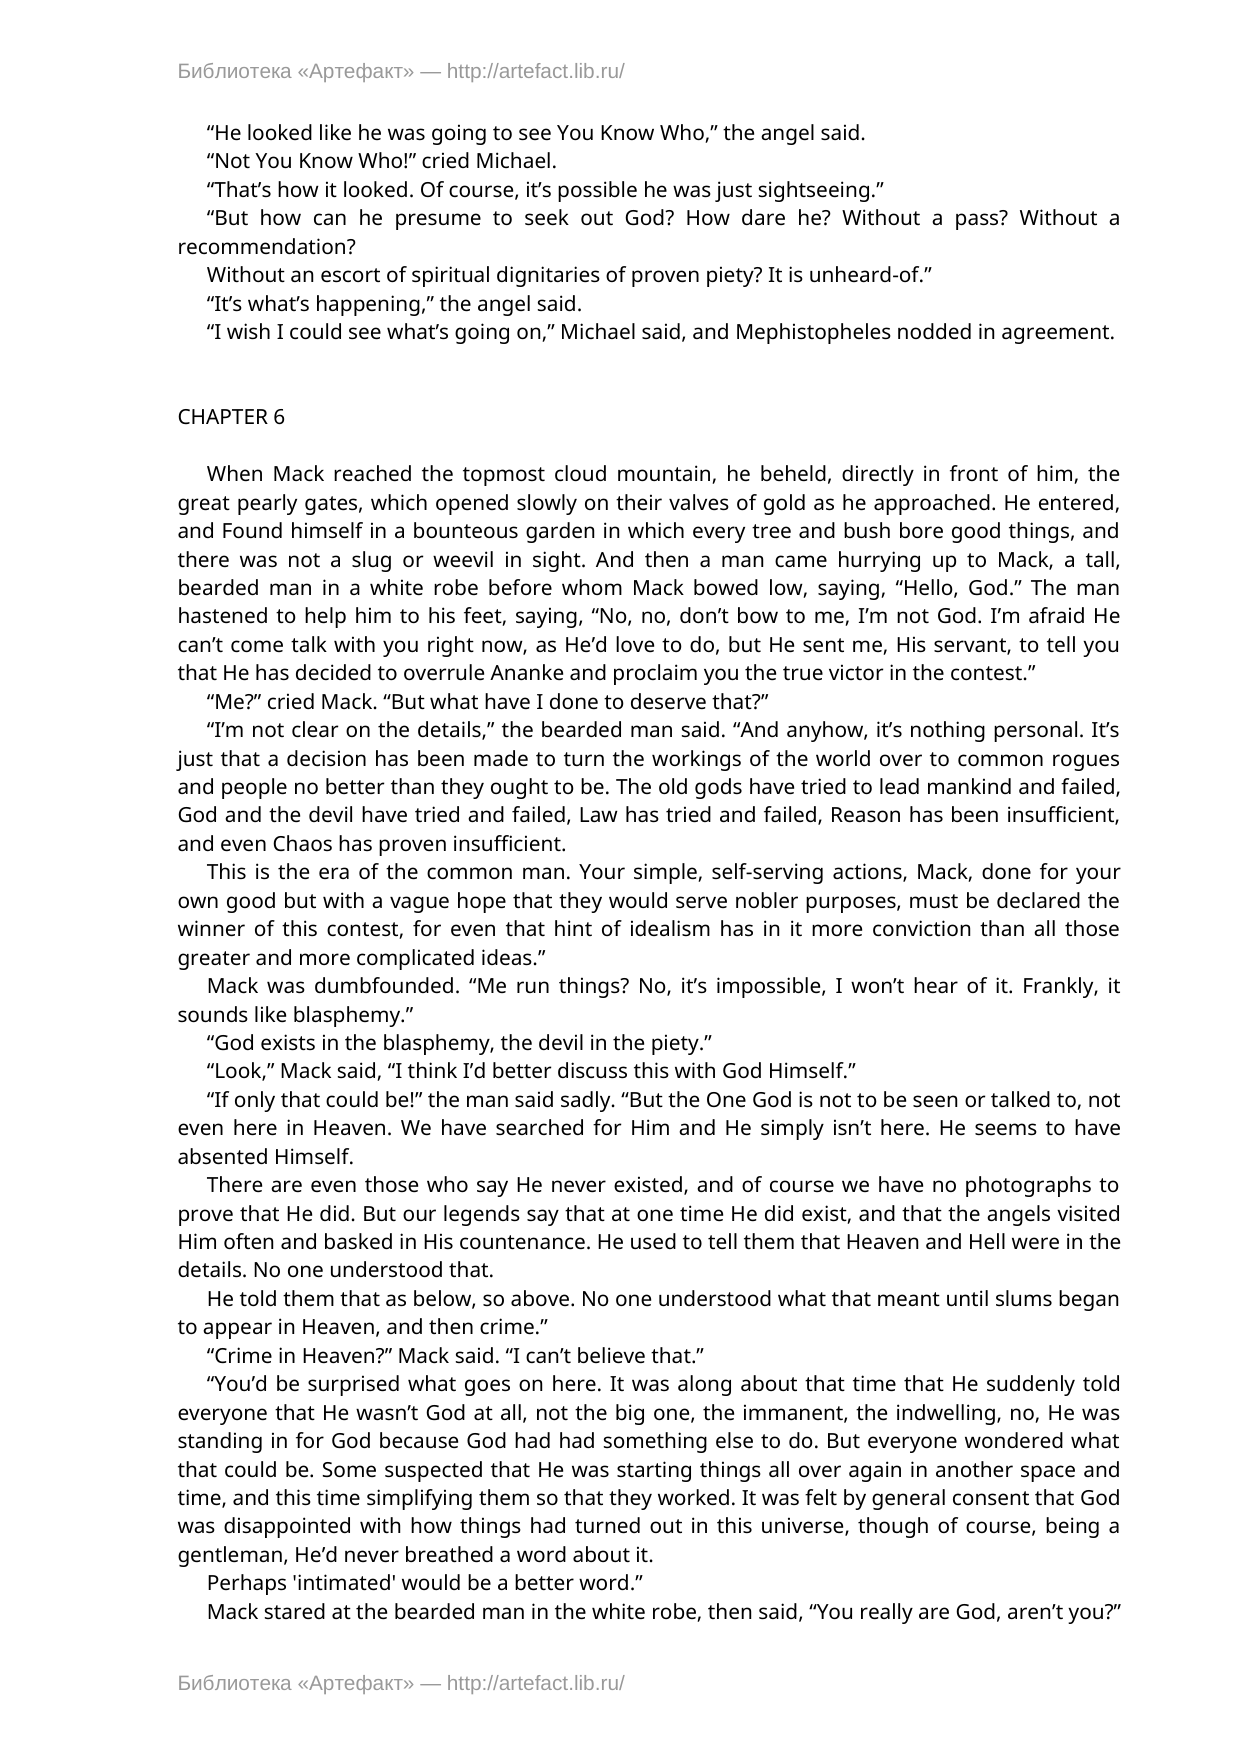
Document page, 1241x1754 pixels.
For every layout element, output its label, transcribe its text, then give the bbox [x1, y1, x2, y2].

text “He looked like he was going to see You Know Who,” the angel said. [177, 118, 1122, 147]
text “Not You Know Who!” cried Michael. [177, 147, 1122, 175]
text He told them that as below, so above. No one understood what that meant until slums began to appear in Heaven, and then crime.” [177, 1284, 1122, 1341]
text Without an escort of spiritual dignitaries of proven piety? It is unheard-of.” [177, 260, 1122, 289]
text “Look,” Mack said, “I think I’d better discuss this with God Himself.” [177, 1057, 1122, 1085]
text “I’m not clear on the details,” the bearded man said. “And anyhow, it’s nothing personal. It’s just that a decision has been made to turn the workings of the world over to common rogues and people no better than they ought to be. The old gods have tried to lead mankind and failed, God and the devil have tried and failed, Law has tried and failed, Reason has been insufficient, and even Chaos has proven insufficient. [177, 715, 1122, 857]
text Perhaps 'intimated' would be a better word.” [177, 1568, 1122, 1597]
text This is the era of the common man. Your simple, self-serving actions, Mack, done for your own good but with a vague hope that they would serve nobler purposes, must be declared the winner of this contest, for even that hint of idealism has in it more conviction than all those greater and more complicated ideas.” [177, 857, 1122, 971]
text There are even those who say He never existed, and of course we have no photographs to prove that He did. But our legends say that at one time He did exist, and that the angels visited Him often and basked in His countenance. He used to tell them that Heaven and Hell were in the details. No one understood that. [177, 1170, 1122, 1284]
text Mack stared at the bearded man in the white robe, then said, “You really are God, aren’t you?” [177, 1597, 1122, 1625]
text “God exists in the blasphemy, the devil in the piety.” [177, 1028, 1122, 1057]
subtitle CHAPTER 6 [177, 402, 1122, 431]
text “Crime in Heaven?” Mack said. “I can’t believe that.” [177, 1341, 1122, 1369]
text “It’s what’s happening,” the angel said. [177, 289, 1122, 317]
text When Mack reached the topmost cloud mountain, he beheld, directly in front of him, the great pearly gates, which opened slowly on their valves of gold as he approached. He entered, and Found himself in a bounteous garden in which every tree and bush bore good things, and there was not a slug or weevil in sight. And then a man came hurrying up to Mack, a tall, bearded man in a white robe before whom Mack bowed low, saying, “Hello, God.” The man hastened to help him to his feet, saying, “No, no, don’t bow to me, I’m not God. I’m afraid He can’t come talk with you right now, as He’d love to do, but He sent me, His servant, to tell you that He has decided to overrule Ananke and proclaim you the true victor in the contest.” [177, 459, 1122, 687]
text “I wish I could see what’s going on,” Michael said, and Mephistopheles nodded in agreement. [177, 317, 1122, 346]
text “You’d be surprised what goes on here. It was along about that time that He suddenly told everyone that He wasn’t God at all, not the big one, the immanent, the indwelling, no, He was standing in for God because God had had something else to do. But everyone wondered what that could be. Some suspected that He was starting things all over again in another space and time, and this time simplifying them so that they worked. It was felt by general consent that God was disappointed with how things had turned out in this universe, though of course, being a gentleman, He’d never breathed a word about it. [177, 1369, 1122, 1568]
text “That’s how it looked. Of course, it’s possible he was just sightseeing.” [177, 175, 1122, 203]
text “Me?” cried Mack. “But what have I done to deserve that?” [177, 687, 1122, 715]
text “If only that could be!” the man said sadly. “But the One God is not to be seen or talked to, not even here in Heaven. We have searched for Him and He simply isn’t here. He seems to have absented Himself. [177, 1085, 1122, 1170]
text Mack was dumbfounded. “Me run things? No, it’s impossible, I won’t hear of it. Frankly, it sounds like blasphemy.” [177, 971, 1122, 1028]
text “But how can he presume to seek out God? How dare he? Without a pass? Without a recommendation? [177, 203, 1122, 260]
